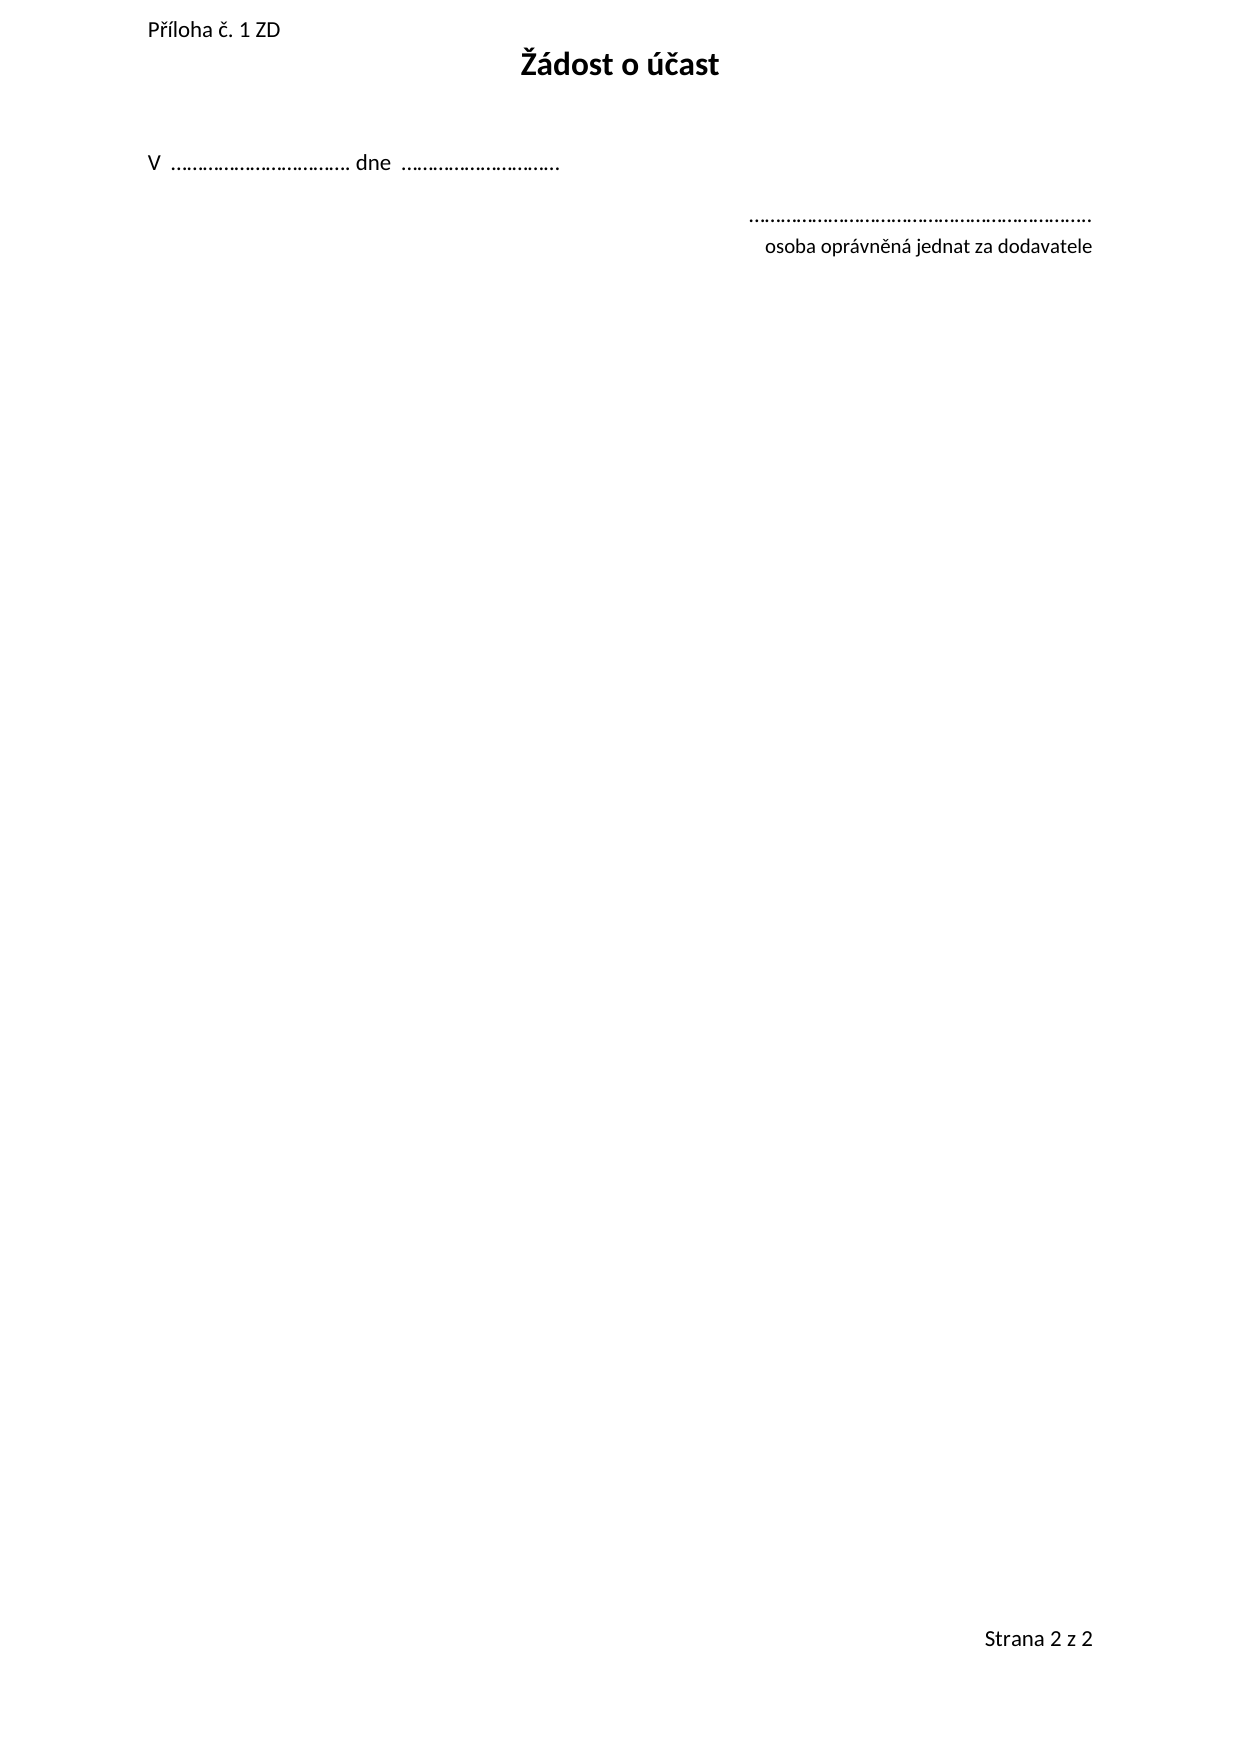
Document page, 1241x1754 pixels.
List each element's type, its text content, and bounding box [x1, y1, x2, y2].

text osoba oprávněná jednat za dodavatele [148, 233, 1093, 258]
text ……………………………………………………….. [148, 201, 1093, 229]
text V ……………………………. dne ………………………… [148, 148, 1093, 176]
